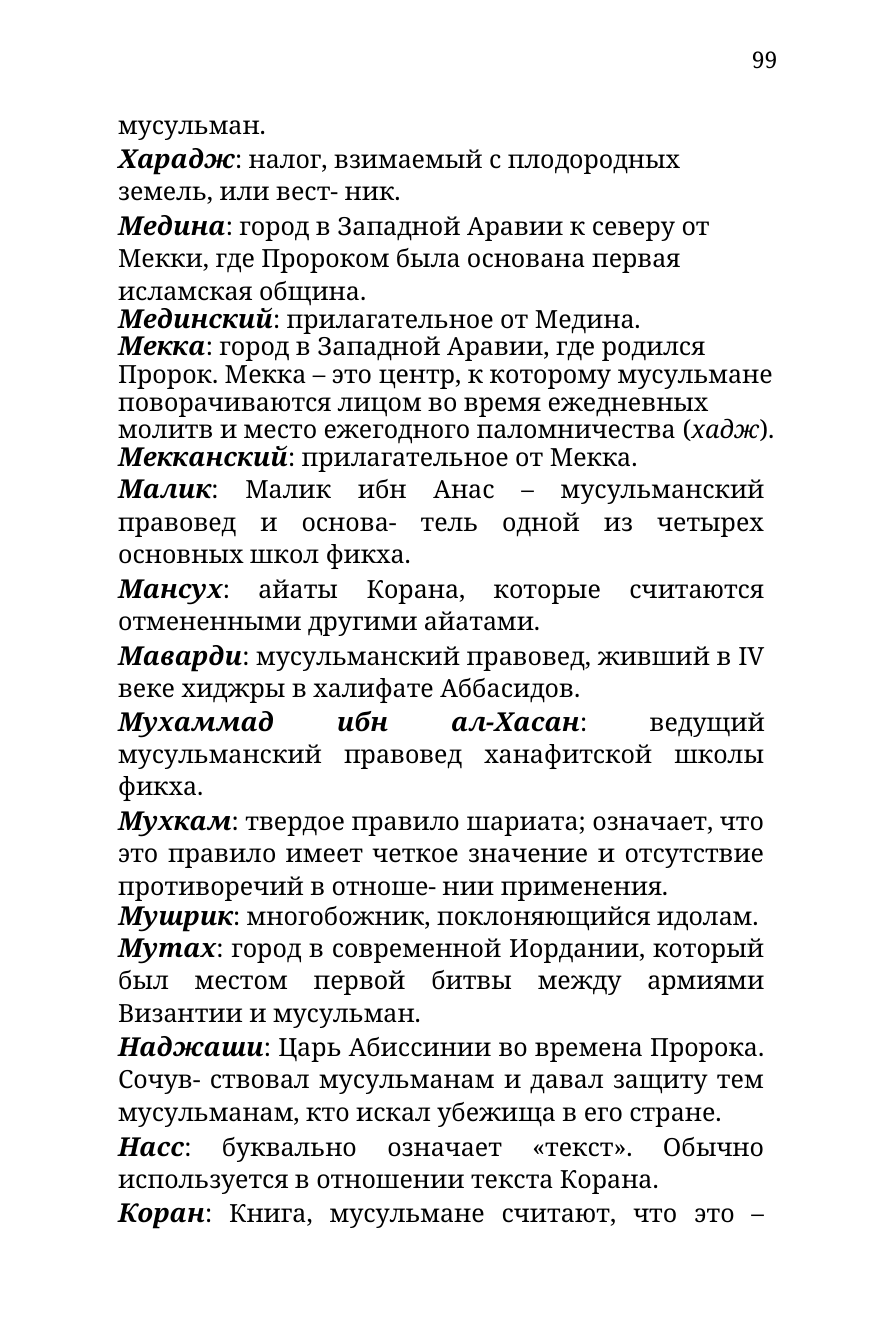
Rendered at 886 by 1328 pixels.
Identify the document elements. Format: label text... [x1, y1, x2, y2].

text Малик: Малик ибн Анас – мусульманский правовед и основа- тель одной из четырех основных школ фикха. [118, 471, 764, 571]
text Мушрик: многобожник, поклоняющийся идолам. [118, 902, 777, 931]
text Мухкам: твердое правило шариата; означает, что это правило имеет четкое значение и отсутствие противоречий в отноше- нии применения. [118, 803, 764, 902]
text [118, 1196, 764, 1230]
text Наджаши: Царь Абиссинии во времена Пророка. Сочув- ствовал мусульманам и давал защиту тем мусульманам, кто искал убежища в его стране. [118, 1029, 764, 1129]
text Мекканский: прилагательное от Мекка. [118, 444, 777, 471]
text Харадж: налог, взимаемый с плодородных земель, или вест- ник. [118, 141, 777, 208]
text Насс: буквально означает «текст». Обычно используется в отношении текста Корана. [118, 1129, 764, 1196]
text Мединский: прилагательное от Медина. [118, 307, 777, 334]
text Мухаммад ибн ал-Хасан: ведущий мусульманский правовед ханафитской школы фикха. [118, 704, 764, 803]
text Медина: город в Западной Аравии к северу от Мекки, где Пророком была основана первая исламская община. [118, 208, 777, 307]
text Мекка: город в Западной Аравии, где родился Пророк. Мекка – это центр, к которому мусульмане поворачиваются лицом во время ежедневных молитв и место ежегодного паломничества (хадж). [118, 334, 777, 444]
text Маварди: мусульманский правовед, живший в IV веке хиджры в халифате Аббасидов. [118, 638, 764, 704]
text Мутах: город в современной Иордании, который был местом первой битвы между армиями Византии и мусульман. [118, 931, 764, 1029]
text Мансух: айаты Корана, которые считаются отмененными другими айатами. [118, 571, 764, 638]
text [118, 108, 777, 141]
